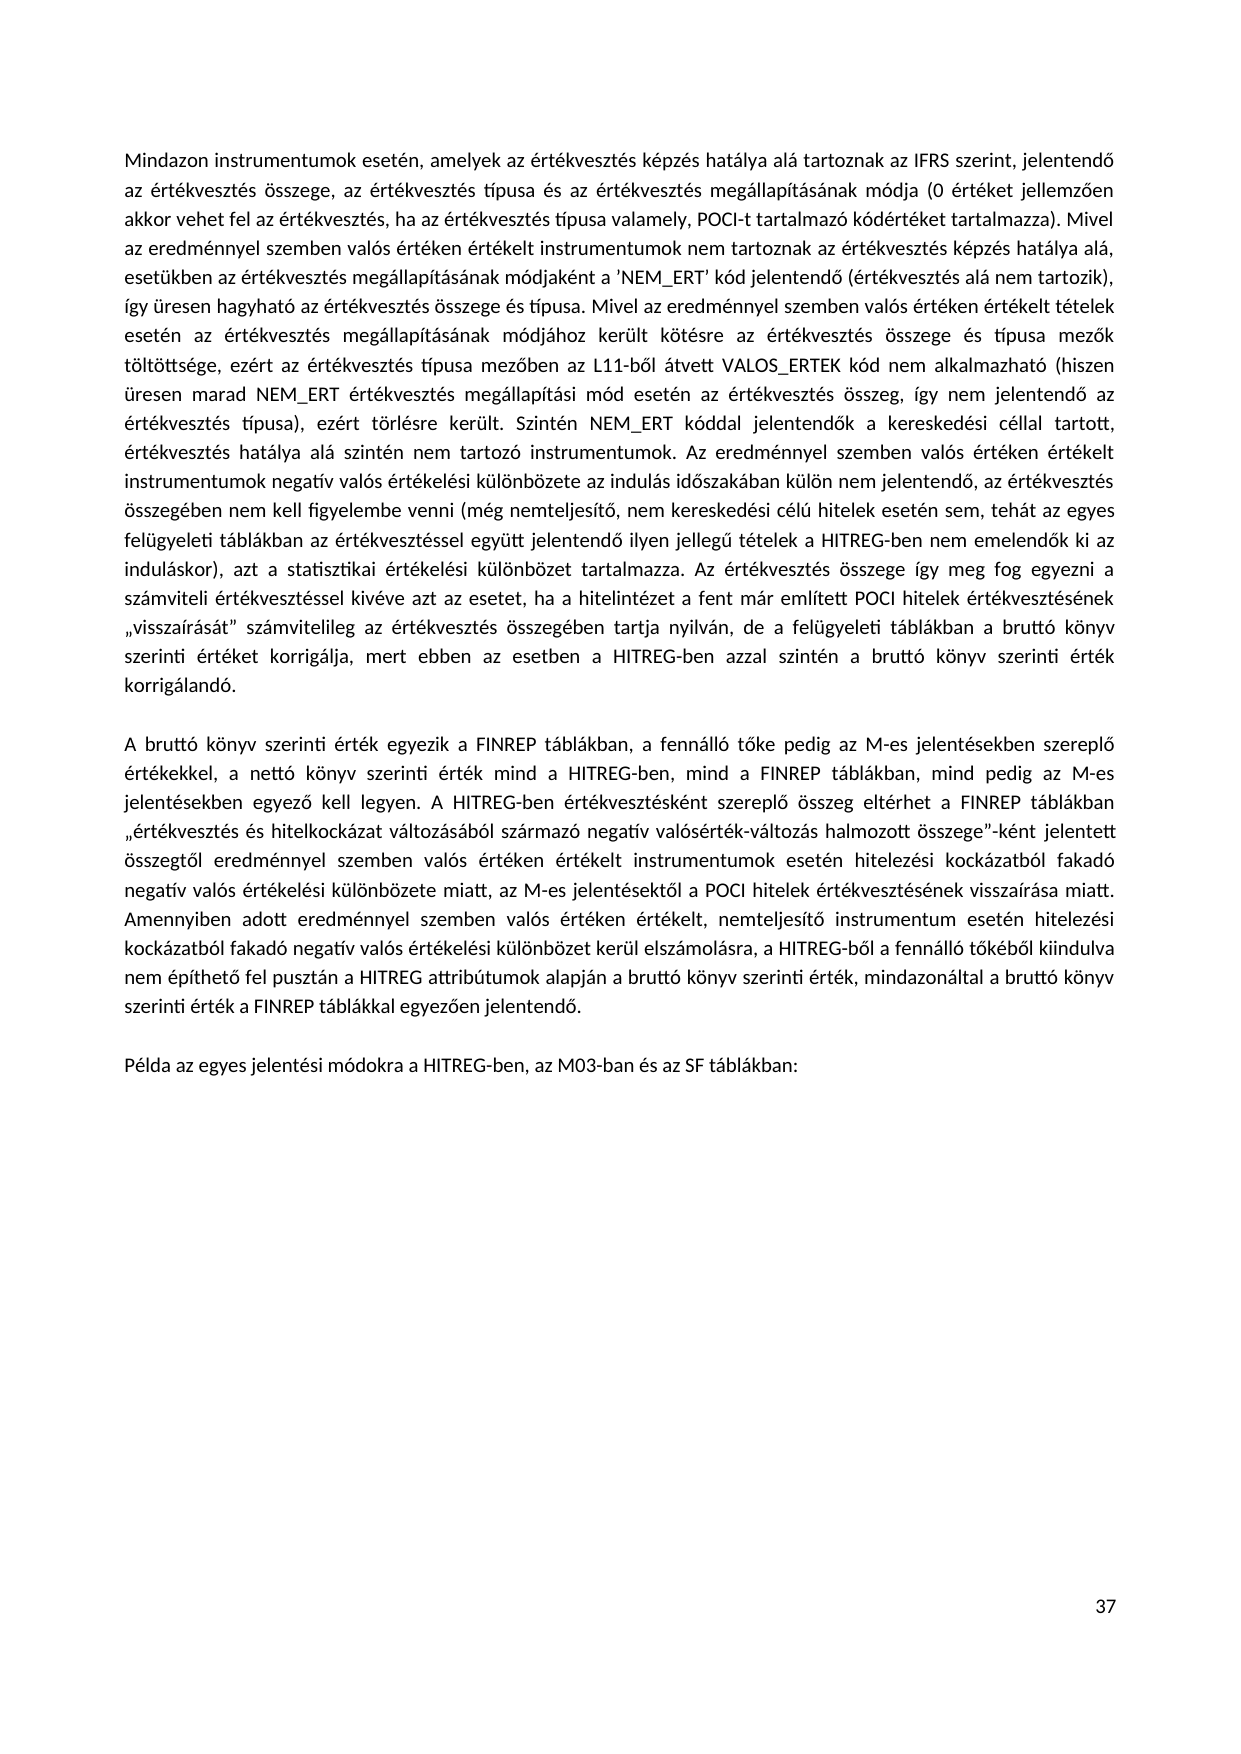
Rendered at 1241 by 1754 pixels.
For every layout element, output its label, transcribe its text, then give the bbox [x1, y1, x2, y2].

text A bruttó könyv szerinti érték egyezik a FINREP táblákban, a fennálló tőke pedig az M-es jelentésekben szereplő értékekkel, a nettó könyv szerinti érték mind a HITREG-ben, mind a FINREP táblákban, mind pedig az M-es jelentésekben egyező kell legyen. A HITREG-ben értékvesztésként szereplő összeg eltérhet a FINREP táblákban „értékvesztés és hitelkockázat változásából származó negatív valósérték-változás halmozott összege”-ként jelentett összegtől eredménnyel szemben valós értéken értékelt instrumentumok esetén hitelezési kockázatból fakadó negatív valós értékelési különbözete miatt, az M-es jelentésektől a POCI hitelek értékvesztésének visszaírása miatt. Amennyiben adott eredménnyel szemben valós értéken értékelt, nemteljesítő instrumentum esetén hitelezési kockázatból fakadó negatív valós értékelési különbözet kerül elszámolásra, a HITREG-ből a fennálló tőkéből kiindulva nem építhető fel pusztán a HITREG attribútumok alapján a bruttó könyv szerinti érték, mindazonáltal a bruttó könyv szerinti érték a FINREP táblákkal egyezően jelentendő. [124, 731, 1116, 1019]
text Mindazon instrumentumok esetén, amelyek az értékvesztés képzés hatálya alá tartoznak az IFRS szerint, jelentendő az értékvesztés összege, az értékvesztés típusa és az értékvesztés megállapításának módja (0 értéket jellemzően akkor vehet fel az értékvesztés, ha az értékvesztés típusa valamely, POCI-t tartalmazó kódértéket tartalmazza). Mivel az eredménnyel szemben valós értéken értékelt instrumentumok nem tartoznak az értékvesztés képzés hatálya alá, esetükben az értékvesztés megállapításának módjaként a ’NEM_ERT’ kód jelentendő (értékvesztés alá nem tartozik), így üresen hagyható az értékvesztés összege és típusa. Mivel az eredménnyel szemben valós értéken értékelt tételek esetén az értékvesztés megállapításának módjához került kötésre az értékvesztés összege és típusa mezők töltöttsége, ezért az értékvesztés típusa mezőben az L11-ből átvett VALOS_ERTEK kód nem alkalmazható (hiszen üresen marad NEM_ERT értékvesztés megállapítási mód esetén az értékvesztés összeg, így nem jelentendő az értékvesztés típusa), ezért törlésre került. Szintén NEM_ERT kóddal jelentendők a kereskedési céllal tartott, értékvesztés hatálya alá szintén nem tartozó instrumentumok. Az eredménnyel szemben valós értéken értékelt instrumentumok negatív valós értékelési különbözete az indulás időszakában külön nem jelentendő, az értékvesztés összegében nem kell figyelembe venni (még nemteljesítő, nem kereskedési célú hitelek esetén sem, tehát az egyes felügyeleti táblákban az értékvesztéssel együtt jelentendő ilyen jellegű tételek a HITREG-ben nem emelendők ki az induláskor), azt a statisztikai értékelési különbözet tartalmazza. Az értékvesztés összege így meg fog egyezni a számviteli értékvesztéssel kivéve azt az esetet, ha a hitelintézet a fent már említett POCI hitelek értékvesztésének „visszaírását” számvitelileg az értékvesztés összegében tartja nyilván, de a felügyeleti táblákban a bruttó könyv szerinti értéket korrigálja, mert ebben az esetben a HITREG-ben azzal szintén a bruttó könyv szerinti érték korrigálandó. [124, 148, 1116, 698]
text Példa az egyes jelentési módokra a HITREG-ben, az M03-ban és az SF táblákban: [124, 1052, 1116, 1077]
